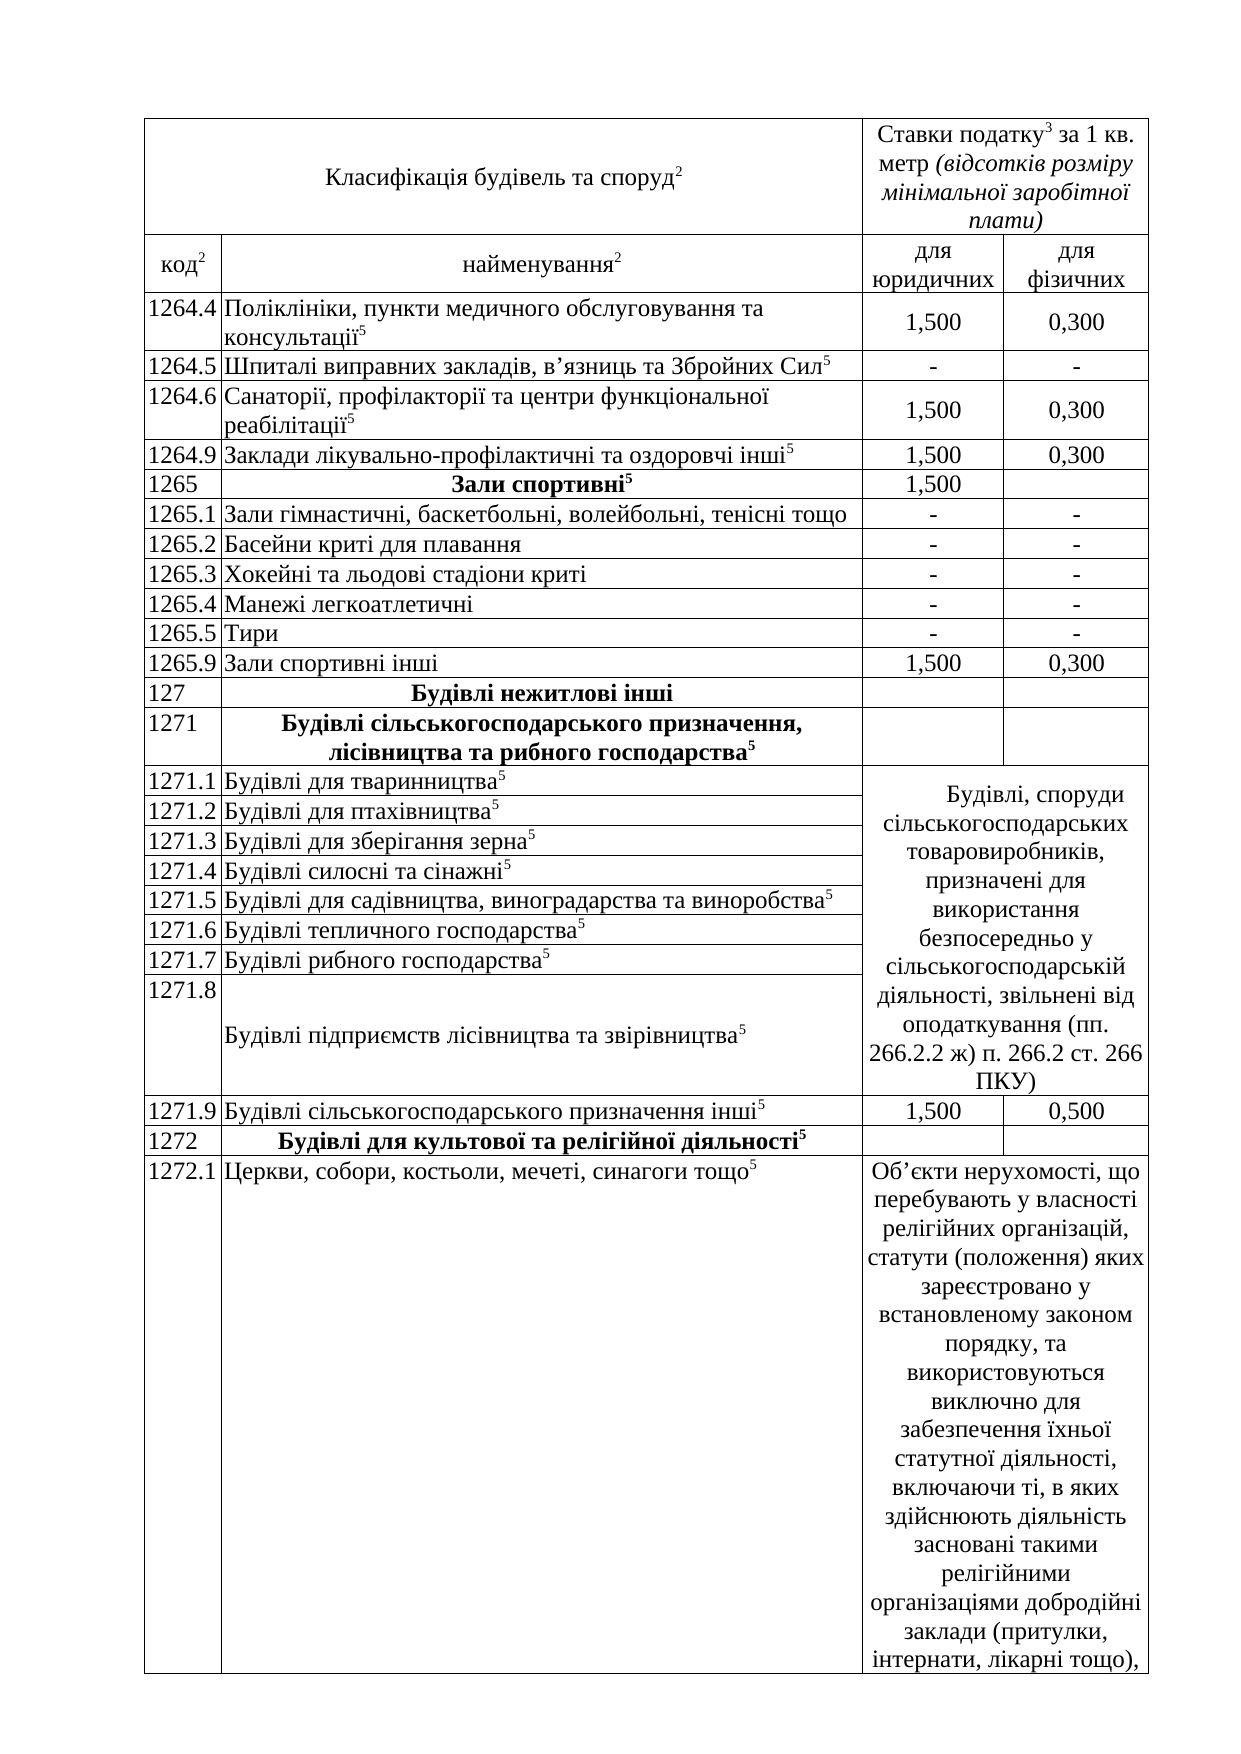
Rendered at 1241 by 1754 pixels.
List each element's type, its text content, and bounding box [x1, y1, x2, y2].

table_header Класифікація будівель та споруд2 [145, 119, 862, 234]
table_cell [863, 1126, 1003, 1155]
table_cell Церкви, собори, костьоли, мечеті, синагоги тощо5 [222, 1156, 862, 1673]
table_cell - [863, 351, 1003, 380]
table_cell [1004, 678, 1148, 707]
table_cell - [863, 589, 1003, 617]
table_cell Будівлі, споруди сільськогосподарських товаровиробників, призначені для використання безпосередньо у сільськогосподарській діяльності, звільнені від оподаткування (пп. 266.2.2 ж) п. 266.2 ст. 266 ПКУ) [863, 766, 1148, 1095]
table_cell Заклади лікувально-профілактичні та оздоровчі інші5 [222, 440, 862, 468]
table_cell Хокейні та льодові стадіони криті [222, 559, 862, 588]
table_cell 1272.1 [145, 1156, 221, 1673]
table_cell 1,500 [863, 293, 1003, 350]
table_cell - [863, 499, 1003, 528]
table_cell 1271.5 [145, 886, 221, 914]
table_cell 1265.2 [145, 529, 221, 558]
table_cell 1264.4 [145, 293, 221, 350]
table_cell - [1004, 351, 1148, 380]
table_cell 1271.7 [145, 945, 221, 974]
table_cell 1,500 [863, 470, 1003, 498]
table_cell 1271 [145, 708, 221, 765]
table_cell - [1004, 499, 1148, 528]
table_cell [1004, 1126, 1148, 1155]
table_cell Будівлі тепличного господарства5 [222, 915, 862, 944]
table_cell Зали гімнастичні, баскетбольні, волейбольні, тенісні тощо [222, 499, 862, 528]
table_cell Будівлі для тваринництва5 [222, 766, 862, 795]
table_cell 1,500 [863, 381, 1003, 439]
table_cell 1271.4 [145, 856, 221, 884]
table_cell 1271.2 [145, 796, 221, 825]
table_cell 0,300 [1004, 293, 1148, 350]
table_cell Зали спортивні5 [222, 470, 862, 498]
table_cell Тири [222, 619, 862, 647]
table_cell Будівлі для садівництва, виноградарства та виноробства5 [222, 886, 862, 914]
table_cell 1265.5 [145, 619, 221, 647]
table_cell Будівлі рибного господарства5 [222, 945, 862, 974]
table_cell - [863, 559, 1003, 588]
table_cell Манежі легкоатлетичні [222, 589, 862, 617]
table_cell [863, 708, 1003, 765]
table_cell Будівлі сільськогосподарського призначення інші5 [222, 1096, 862, 1125]
table_cell - [863, 619, 1003, 647]
table_cell - [1004, 589, 1148, 617]
table_cell Будівлі для культової та релігійної діяльності5 [222, 1126, 862, 1155]
table_cell для юридичних осіб [863, 235, 1003, 292]
table_cell Будівлі для птахівництва5 [222, 796, 862, 825]
table_cell Басейни криті для плавання [222, 529, 862, 558]
table_cell 127 [145, 678, 221, 707]
table_cell код2 [145, 235, 221, 292]
table_cell 1,500 [863, 1096, 1003, 1125]
table_cell [1004, 470, 1148, 498]
table_cell найменування2 [222, 235, 862, 292]
table_cell [1004, 708, 1148, 765]
table_cell Зали спортивні інші [222, 648, 862, 677]
table_cell 1264.5 [145, 351, 221, 380]
table_cell 1264.6 [145, 381, 221, 439]
table_cell Будівлі нежитлові інші [222, 678, 862, 707]
table_cell 1,500 [863, 648, 1003, 677]
table_cell Будівлі сільськогосподарського призначення, лісівництва та рибного господарства5 [222, 708, 862, 765]
table_cell 0,300 [1004, 381, 1148, 439]
table_cell 1265 [145, 470, 221, 498]
table_cell 1265.4 [145, 589, 221, 617]
table_cell - [1004, 529, 1148, 558]
table_cell 1271.9 [145, 1096, 221, 1125]
table_cell 1271.1 [145, 766, 221, 795]
table_cell - [1004, 619, 1148, 647]
table_cell - [1004, 559, 1148, 588]
table_cell Поліклініки, пункти медичного обслуговування та консультації5 [222, 293, 862, 350]
table_cell 1271.3 [145, 826, 221, 855]
table_cell Будівлі для зберігання зерна5 [222, 826, 862, 855]
table_cell 1265.9 [145, 648, 221, 677]
table_cell 1,500 [863, 440, 1003, 468]
table_cell Санаторії, профілакторії та центри функціональної реабілітації5 [222, 381, 862, 439]
table_cell Будівлі підприємств лісівництва та звірівництва5 [222, 975, 862, 1095]
table_header Ставки податку3 за (відсотків розміру мінімальної заробітної плати) [863, 119, 1148, 234]
table_cell [863, 678, 1003, 707]
table_cell 1272 [145, 1126, 221, 1155]
table_cell 0,300 [1004, 440, 1148, 468]
table_cell 0,300 [1004, 648, 1148, 677]
table_cell для фізичних осіб [1004, 235, 1148, 292]
table_cell 1271.8 [145, 975, 221, 1095]
table_cell 1265.3 [145, 559, 221, 588]
table_cell 1265.1 [145, 499, 221, 528]
table_cell 1264.9 [145, 440, 221, 468]
table_cell Шпиталі виправних закладів, в’язниць та Збройних Сил5 [222, 351, 862, 380]
table_cell 1271.6 [145, 915, 221, 944]
table_cell Будівлі силосні та сінажні5 [222, 856, 862, 884]
table_cell - [863, 529, 1003, 558]
table_cell 0,500 [1004, 1096, 1148, 1125]
